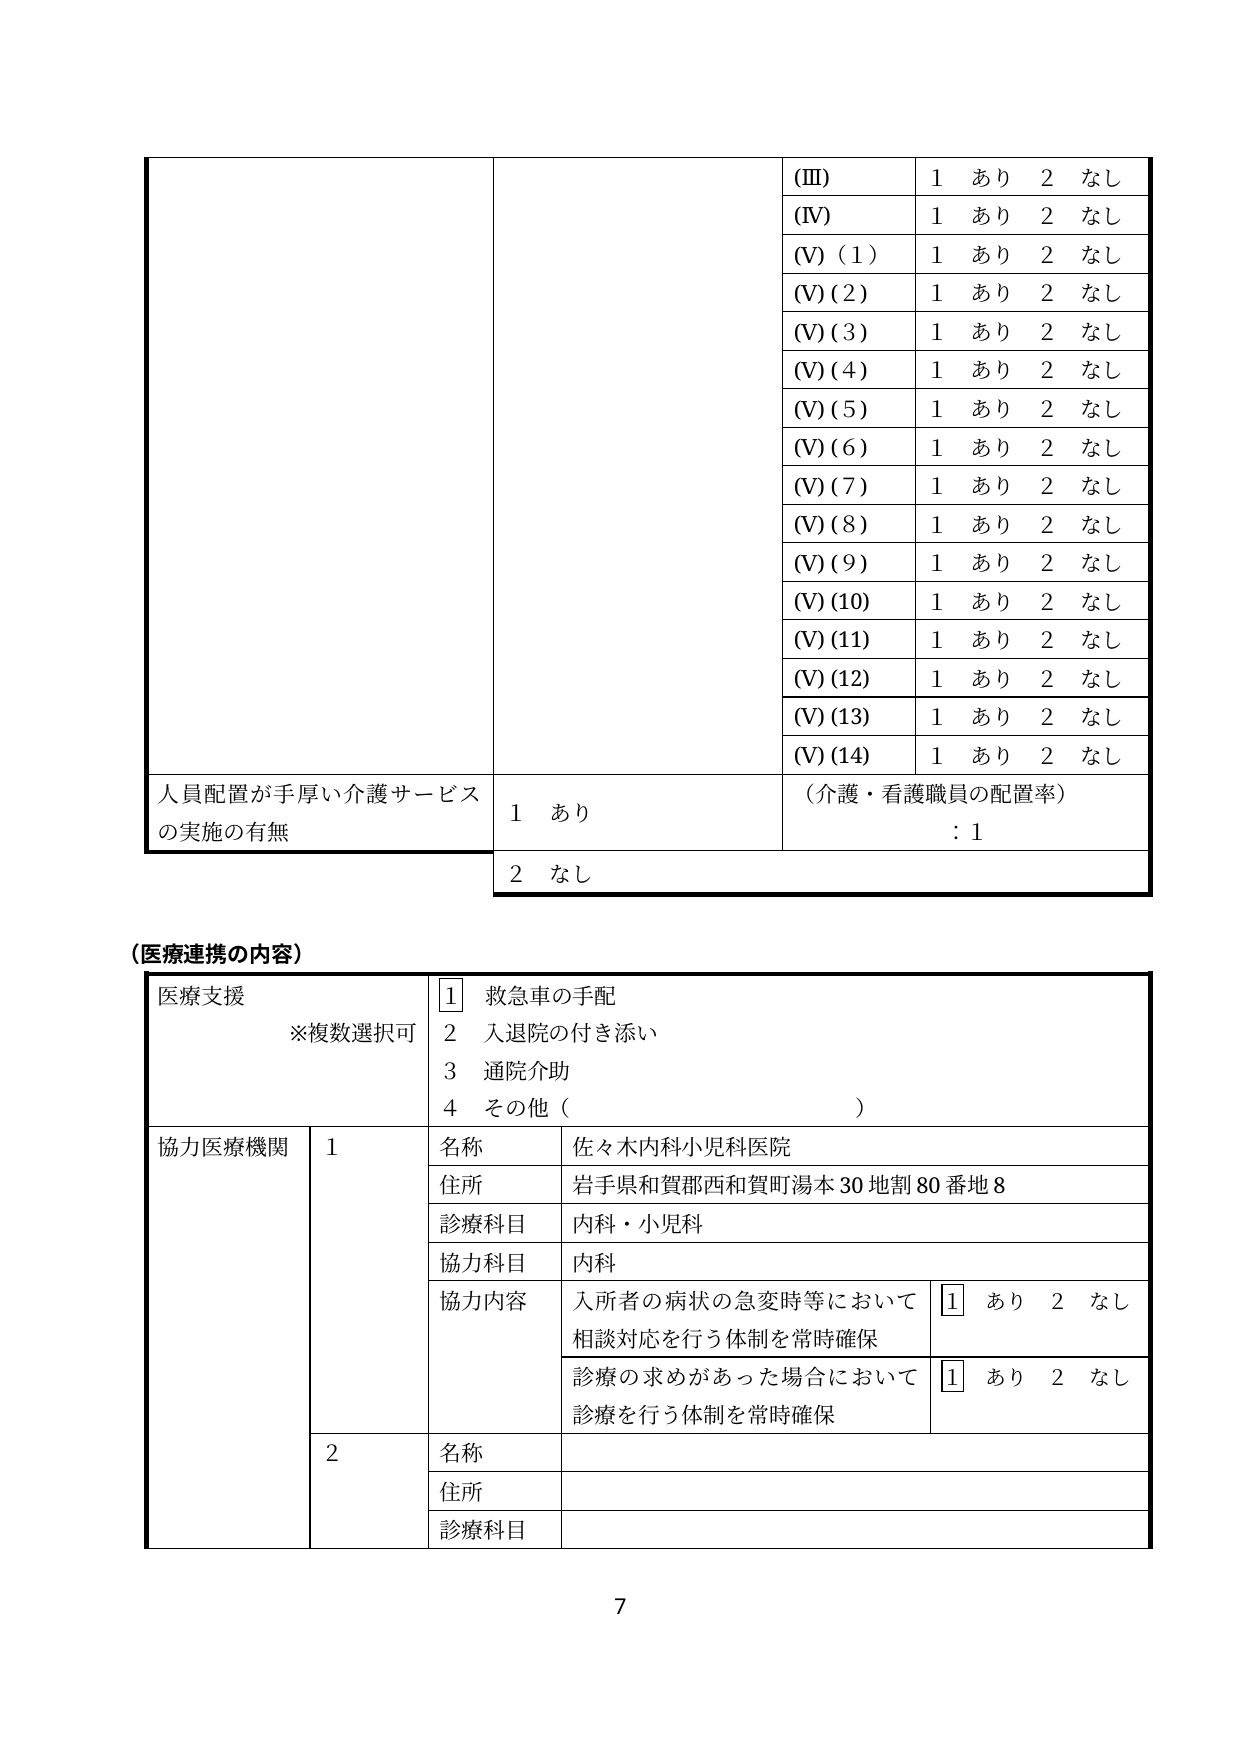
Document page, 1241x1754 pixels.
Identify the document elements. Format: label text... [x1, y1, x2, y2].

table_cell １ あり ２ なし [916, 274, 1148, 311]
table_cell 住所 [429, 1166, 561, 1203]
table_cell (Ⅴ) (５) [783, 389, 915, 427]
table_cell １ あり ２ なし [916, 312, 1148, 349]
table_cell １ あり [494, 775, 782, 849]
table_cell 協力医療機関 [149, 1127, 309, 1548]
table_cell １ あり ２ なし [916, 698, 1148, 735]
table_cell 住所 [429, 1472, 561, 1509]
table_cell １ あり ２ なし [916, 351, 1148, 388]
table_cell １ あり ２ なし [916, 428, 1148, 465]
table_cell 診療の求めがあった場合において診療を行う体制を常時確保 [562, 1358, 930, 1432]
table_cell (Ⅴ) (13) [783, 698, 915, 735]
table_cell (Ⅴ) (14) [783, 736, 915, 773]
table_cell １ あり ２ なし [916, 505, 1148, 542]
table_cell 名称 [429, 1127, 561, 1165]
table_cell 入所者の病状の急変時等において相談対応を行う体制を常時確保 [562, 1281, 930, 1356]
table_cell １ [311, 1127, 428, 1432]
table_cell １ あり ２ なし [916, 389, 1148, 427]
table_cell (Ⅴ) (10) [783, 582, 915, 619]
text （医療連携の内容） [118, 934, 1122, 971]
table_cell (Ⅴ) (７) [783, 466, 915, 504]
table_cell 岩手県和賀郡西和賀町湯本30地割80番地8 [562, 1166, 1148, 1203]
table_cell (Ⅴ) (２) [783, 274, 915, 311]
table_cell (Ⅴ) (６) [783, 428, 915, 465]
table_cell 名称 [429, 1434, 561, 1471]
table_cell １ あり ２ なし [916, 466, 1148, 504]
table_cell (Ⅴ) (11) [783, 620, 915, 658]
table_cell １ あり ２ なし [916, 620, 1148, 658]
table_cell １ あり ２ なし [916, 543, 1148, 581]
table_cell (Ⅴ) (９) [783, 543, 915, 581]
table_cell 佐々木内科小児科医院 [562, 1127, 1148, 1165]
table_cell (Ⅴ) (４) [783, 351, 915, 388]
table_cell １ あり ２ なし [916, 582, 1148, 619]
table_cell [562, 1511, 1148, 1548]
table_cell (Ⅴ) (８) [783, 505, 915, 542]
table_cell [562, 1472, 1148, 1509]
table_cell １ あり ２ なし [931, 1281, 1148, 1356]
table_cell （介護・看護職員の配置率） ：１ [783, 775, 1148, 849]
table_cell (Ⅴ) (３) [783, 312, 915, 349]
table_header 医療支援 ※複数選択可 [149, 976, 428, 1126]
table_cell ２ [311, 1434, 428, 1548]
table_cell (Ⅲ) [783, 158, 915, 195]
table_cell １ あり ２ なし [916, 235, 1148, 272]
table_cell ２ なし [494, 851, 1148, 892]
table_cell 協力科目 [429, 1243, 561, 1280]
table_cell 協力内容 [429, 1281, 561, 1432]
table_cell １ あり ２ なし [916, 736, 1148, 773]
table_cell (Ⅴ)（１） [783, 235, 915, 272]
table_cell (Ⅴ) (12) [783, 659, 915, 696]
table_cell (Ⅳ) [783, 196, 915, 234]
table_cell １ あり ２ なし [916, 158, 1148, 195]
table_cell １ あり ２ なし [916, 196, 1148, 234]
table_cell 内科 [562, 1243, 1148, 1280]
table_cell 診療科目 [429, 1204, 561, 1242]
table_cell １ あり ２ なし [916, 659, 1148, 696]
table_cell 診療科目 [429, 1511, 561, 1548]
table_cell 人員配置が手厚い介護サービスの実施の有無 [149, 775, 493, 849]
table_cell [562, 1434, 1148, 1471]
table_cell 内科・小児科 [562, 1204, 1148, 1242]
table_header １ 救急車の手配 ２ 入退院の付き添い ３ 通院介助 ４ その他（ ） [429, 976, 1148, 1126]
table_cell １ あり ２ なし [931, 1358, 1148, 1432]
